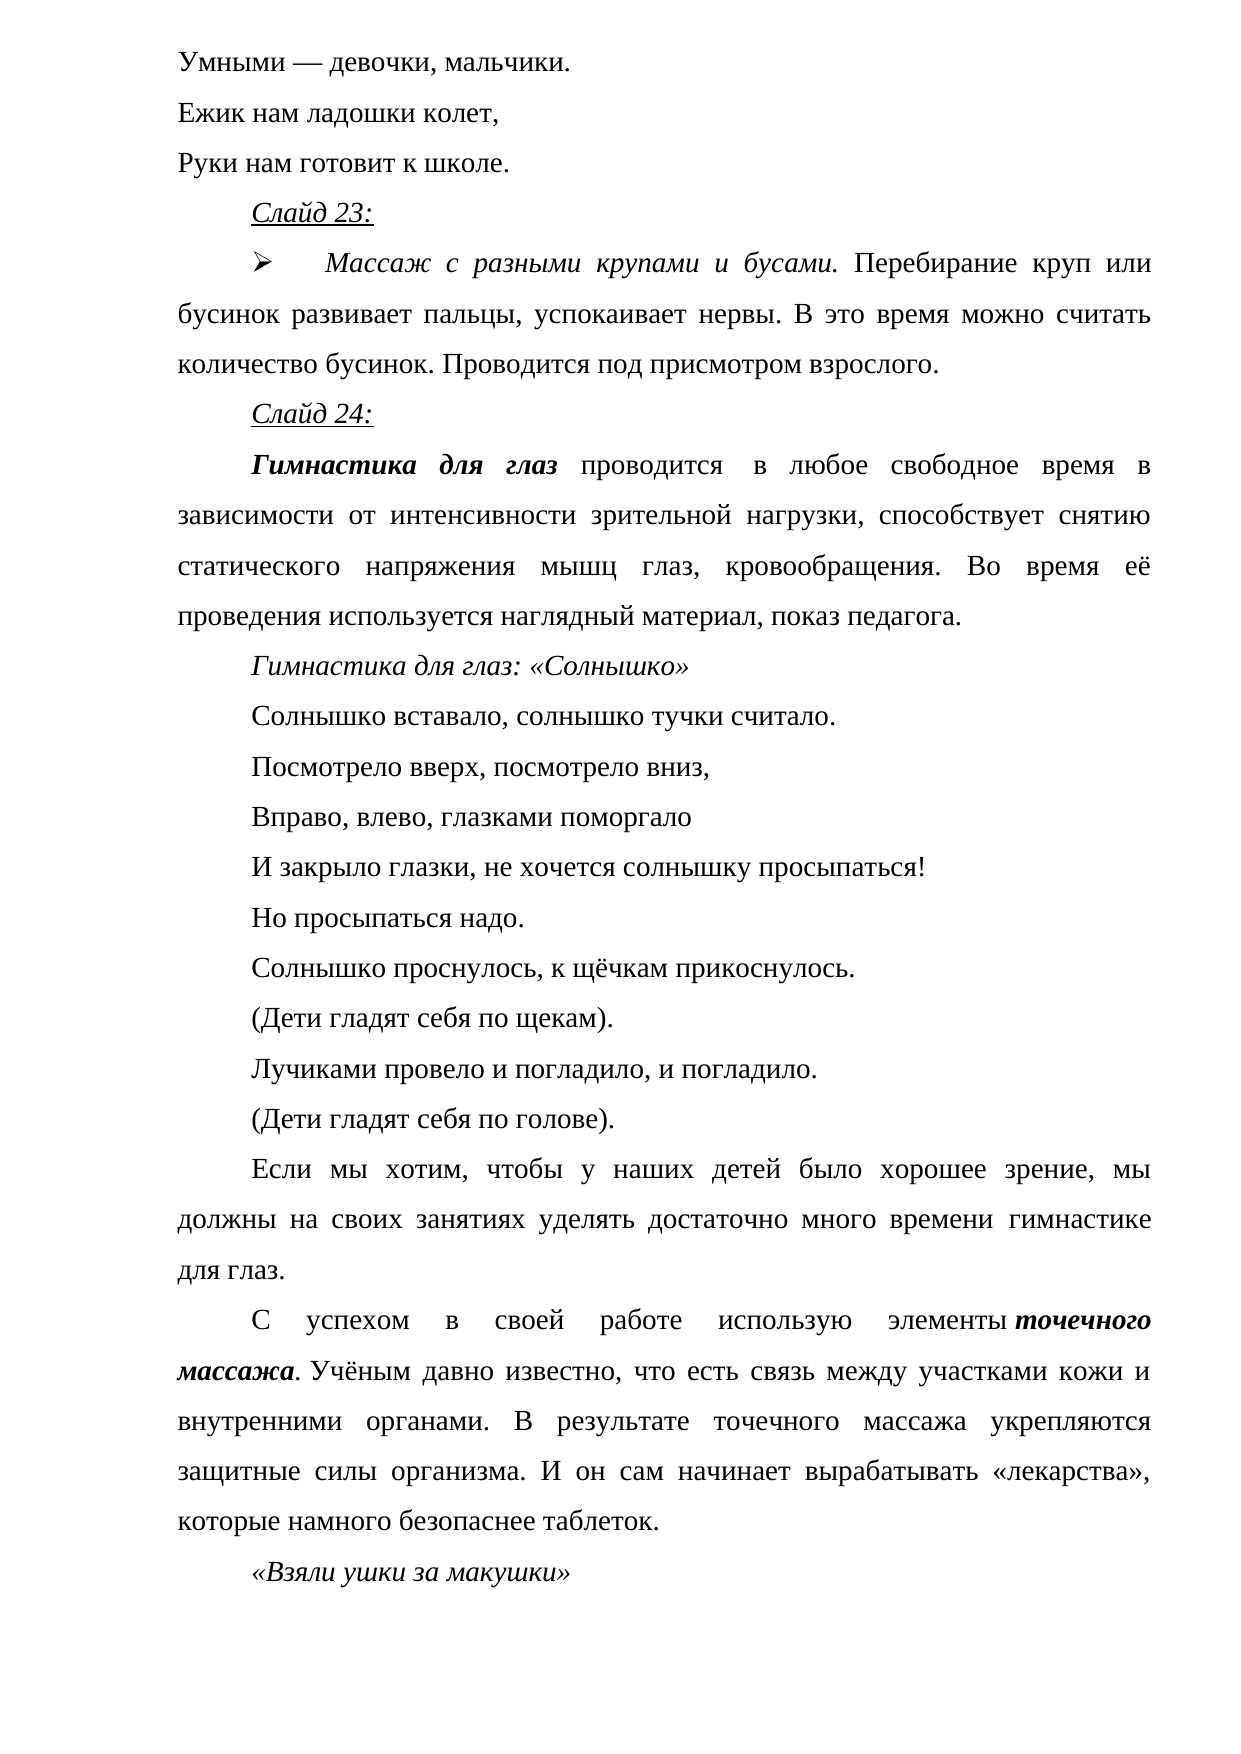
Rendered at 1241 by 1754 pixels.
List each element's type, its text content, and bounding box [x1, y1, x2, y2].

text Посмотрело вверх, посмотрело вниз, [177, 749, 1152, 782]
text (Дети гладят себя по щекам). [177, 1000, 1152, 1034]
text Если мы хотим, чтобы у наших детей было хорошее зрение, мы должны на своих занятиях уделять достаточно много времени гимнастике для глаз. [177, 1151, 1152, 1286]
text Гимнастика для глаз: «Солнышко» [177, 648, 1152, 682]
text Но просыпаться надо. [177, 900, 1152, 933]
text Солнышко проснулось, к щёчкам прикоснулось. [177, 950, 1152, 984]
text «Взяли ушки за макушки» [177, 1554, 1152, 1587]
text (Дети гладят себя по голове). [177, 1101, 1152, 1134]
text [177, 44, 1152, 178]
text Солнышко вставало, солнышко тучки считало. [177, 698, 1152, 732]
text С успехом в своей работе использую элементы точечного массажа. Учёным давно известно, что есть связь между участками кожи и внутренними органами. В результате точечного массажа укрепляются защитные силы организма. И он сам начинает вырабатывать «лекарства», которые намного безопаснее таблеток. [177, 1302, 1152, 1537]
text Гимнастика для глаз проводится в любое свободное время в зависимости от интенсивности зрительной нагрузки, способствует снятию статического напряжения мышц глаз, кровообращения. Во время её проведения используется наглядный материал, показ педагога. [177, 447, 1152, 631]
text Вправо, влево, глазками поморгало [177, 799, 1152, 833]
text И закрыло глазки, не хочется солнышку просыпаться! [177, 849, 1152, 883]
text Лучиками провело и погладило, и погладило. [177, 1051, 1152, 1084]
list Массаж с разными крупами и бусами. Перебирание круп или бусинок развивает пальцы, успокаивает нервы. В это время можно считать количество бусинок. Проводится под присмотром взрослого. [177, 246, 1152, 380]
text Слайд 24: [251, 397, 1152, 430]
text Слайд 23: [177, 195, 1152, 229]
